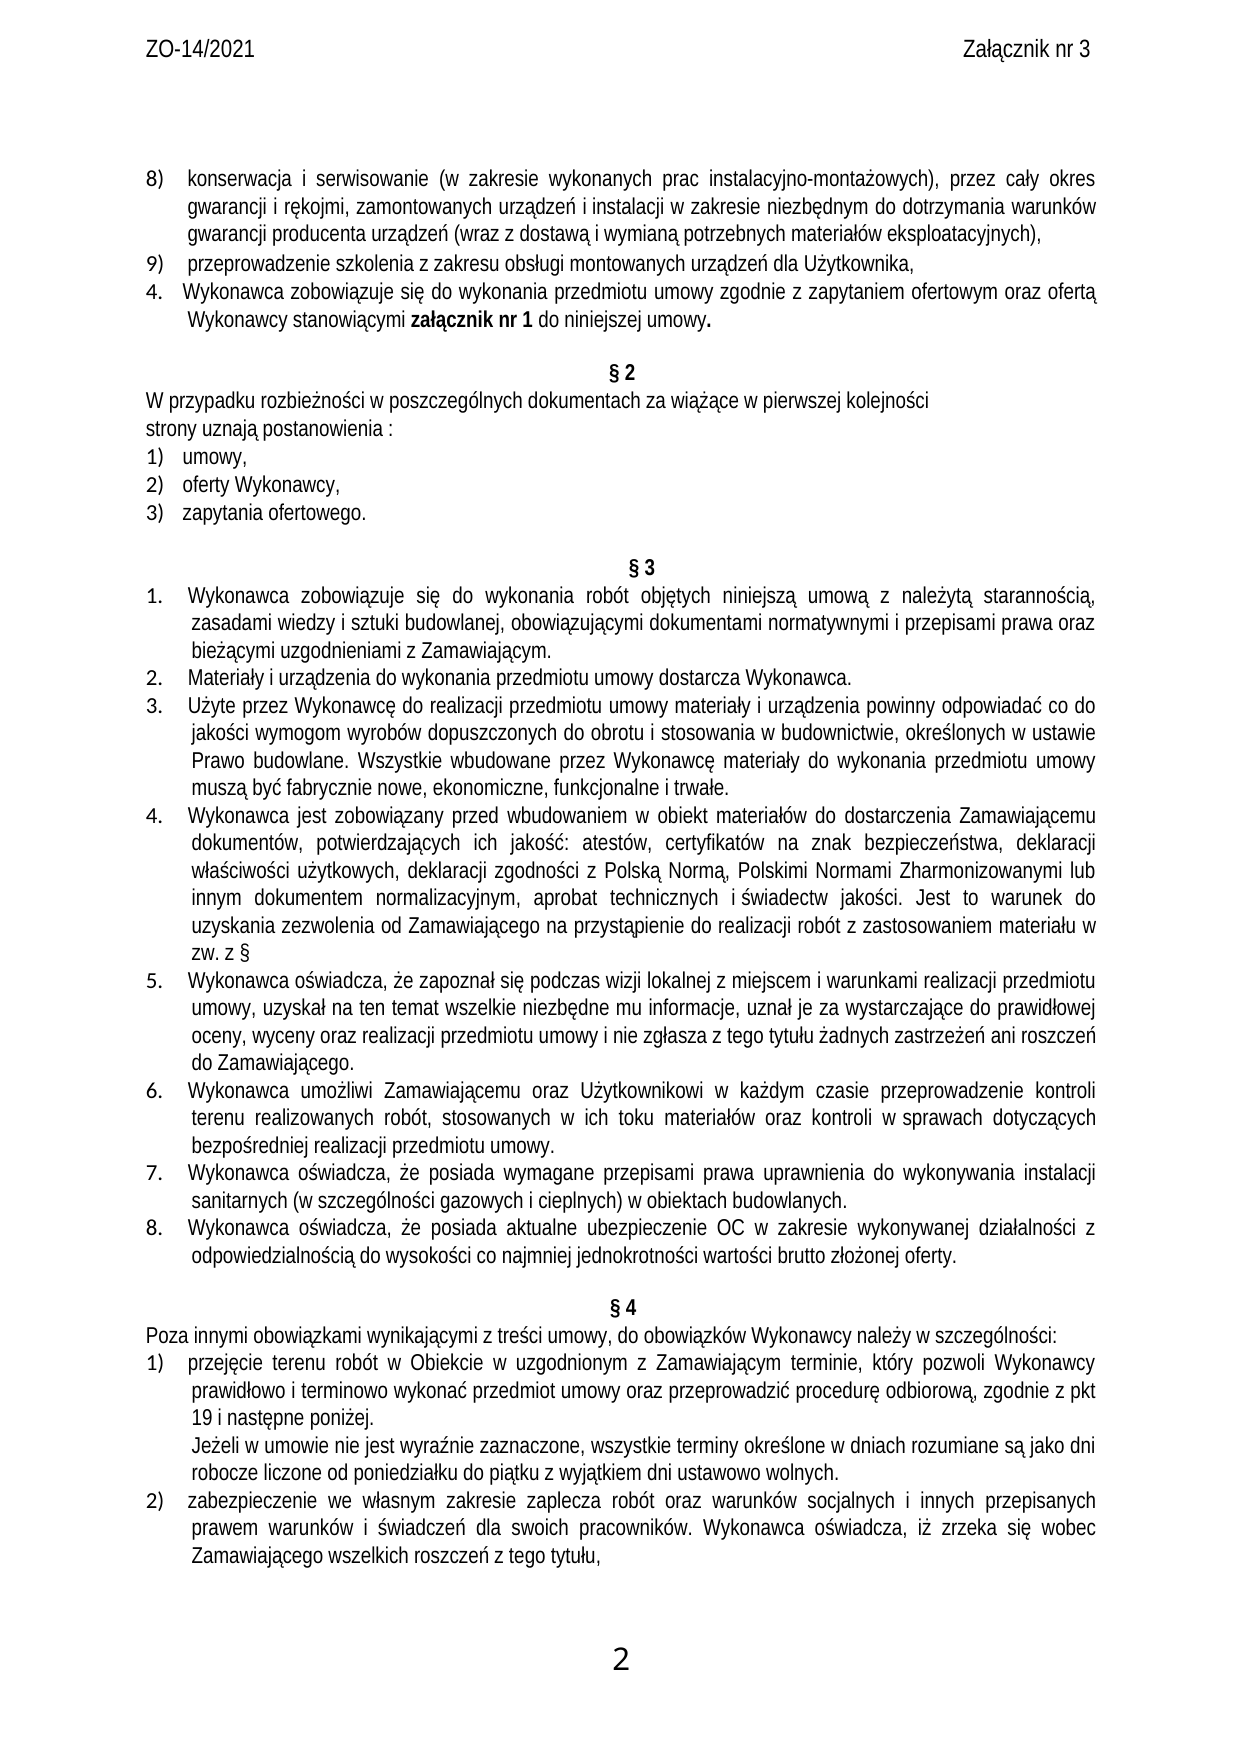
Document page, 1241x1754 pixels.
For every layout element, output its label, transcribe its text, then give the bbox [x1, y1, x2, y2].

text § 2 [148, 358, 1096, 386]
list Materiały i urządzenia do wykonania przedmiotu umowy dostarcza Wykonawca. [146, 664, 1096, 691]
list Wykonawca oświadcza, że posiada wymagane przepisami prawa uprawnienia do wykonywania instalacji sanitarnych (w szczególności gazowych i cieplnych) w obiektach budowlanych. [146, 1159, 1096, 1214]
list Wykonawca zobowiązuje się do wykonania przedmiotu umowy zgodnie z zapytaniem ofertowym oraz ofertą Wykonawcy stanowiącymi załącznik nr 1 do niniejszej umowy. [146, 277, 1096, 333]
text Poza innymi obowiązkami wynikającymi z treści umowy, do obowiązków Wykonawcy należy w szczególności: [146, 1321, 1096, 1349]
list Wykonawca zobowiązuje się do wykonania robót objętych niniejszą umową z należytą starannością, zasadami wiedzy i sztuki budowlanej, obowiązującymi dokumentami normatywnymi i przepisami prawa oraz bieżącymi uzgodnieniami z Zamawiającym. [146, 581, 1096, 664]
list Wykonawca jest zobowiązany przed wbudowaniem w obiekt materiałów do dostarczenia Zamawiającemu dokumentów, potwierdzających ich jakość: atestów, certyfikatów na znak bezpieczeństwa, deklaracji właściwości użytkowych, deklaracji zgodności z Polską Normą, Polskimi Normami Zharmonizowanymi lub innym dokumentem normalizacyjnym, aprobat technicznych i świadectw jakości. Jest to warunek do uzyskania zezwolenia od Zamawiającego na przystąpienie do realizacji robót z zastosowaniem materiału w zw. z § [146, 801, 1096, 966]
list umowy, [146, 442, 1096, 470]
list zabezpieczenie we własnym zakresie zaplecza robót oraz warunków socjalnych i innych przepisanych prawem warunków i świadczeń dla swoich pracowników. Wykonawca oświadcza, iż zrzeka się wobec Zamawiającego wszelkich roszczeń z tego tytułu, [146, 1486, 1096, 1569]
list zapytania ofertowego. [146, 498, 1096, 526]
text Jeżeli w umowie nie jest wyraźnie zaznaczone, wszystkie terminy określone w dniach rozumiane są jako dni robocze liczone od poniedziałku do piątku z wyjątkiem dni ustawowo wolnych. [191, 1431, 1096, 1486]
text § 3 [187, 554, 1096, 581]
list Użyte przez Wykonawcę do realizacji przedmiotu umowy materiały i urządzenia powinny odpowiadać co do jakości wymogom wyrobów dopuszczonych do obrotu i stosowania w budownictwie, określonych w ustawie Prawo budowlane. Wszystkie wbudowane przez Wykonawcę materiały do wykonania przedmiotu umowy muszą być fabrycznie nowe, ekonomiczne, funkcjonalne i trwałe. [146, 691, 1096, 801]
text W przypadku rozbieżności w poszczególnych dokumentach za wiążące w pierwszej kolejności [146, 386, 1096, 414]
list Wykonawca oświadcza, że zapoznał się podczas wizji lokalnej z miejscem i warunkami realizacji przedmiotu umowy, uzyskał na ten temat wszelkie niezbędne mu informacje, uznał je za wystarczające do prawidłowej oceny, wyceny oraz realizacji przedmiotu umowy i nie zgłasza z tego tytułu żadnych zastrzeżeń ani roszczeń do Zamawiającego. [146, 966, 1096, 1076]
text § 4 [150, 1294, 1096, 1321]
list Wykonawca umożliwi Zamawiającemu oraz Użytkownikowi w każdym czasie przeprowadzenie kontroli terenu realizowanych robót, stosowanych w ich toku materiałów oraz kontroli w sprawach dotyczących bezpośredniej realizacji przedmiotu umowy. [146, 1076, 1096, 1159]
text strony uznają postanowienia : [146, 414, 1096, 442]
list oferty Wykonawcy, [146, 470, 1096, 498]
list Wykonawca oświadcza, że posiada aktualne ubezpieczenie OC w zakresie wykonywanej działalności z odpowiedzialnością do wysokości co najmniej jednokrotności wartości brutto złożonej oferty. [146, 1214, 1096, 1269]
list przejęcie terenu robót w Obiekcie w uzgodnionym z Zamawiającym terminie, który pozwoli Wykonawcy prawidłowo i terminowo wykonać przedmiot umowy oraz przeprowadzić procedurę odbiorową, zgodnie z pkt 19 i następne poniżej. [146, 1349, 1096, 1431]
list przeprowadzenie szkolenia z zakresu obsługi montowanych urządzeń dla Użytkownika, [146, 247, 1096, 277]
list konserwacja i serwisowanie (w zakresie wykonanych prac instalacyjno-montażowych), przez cały okres gwarancji i rękojmi, zamontowanych urządzeń i instalacji w zakresie niezbędnym do dotrzymania warunków gwarancji producenta urządzeń (wraz z dostawą i wymianą potrzebnych materiałów eksploatacyjnych), [146, 164, 1096, 247]
